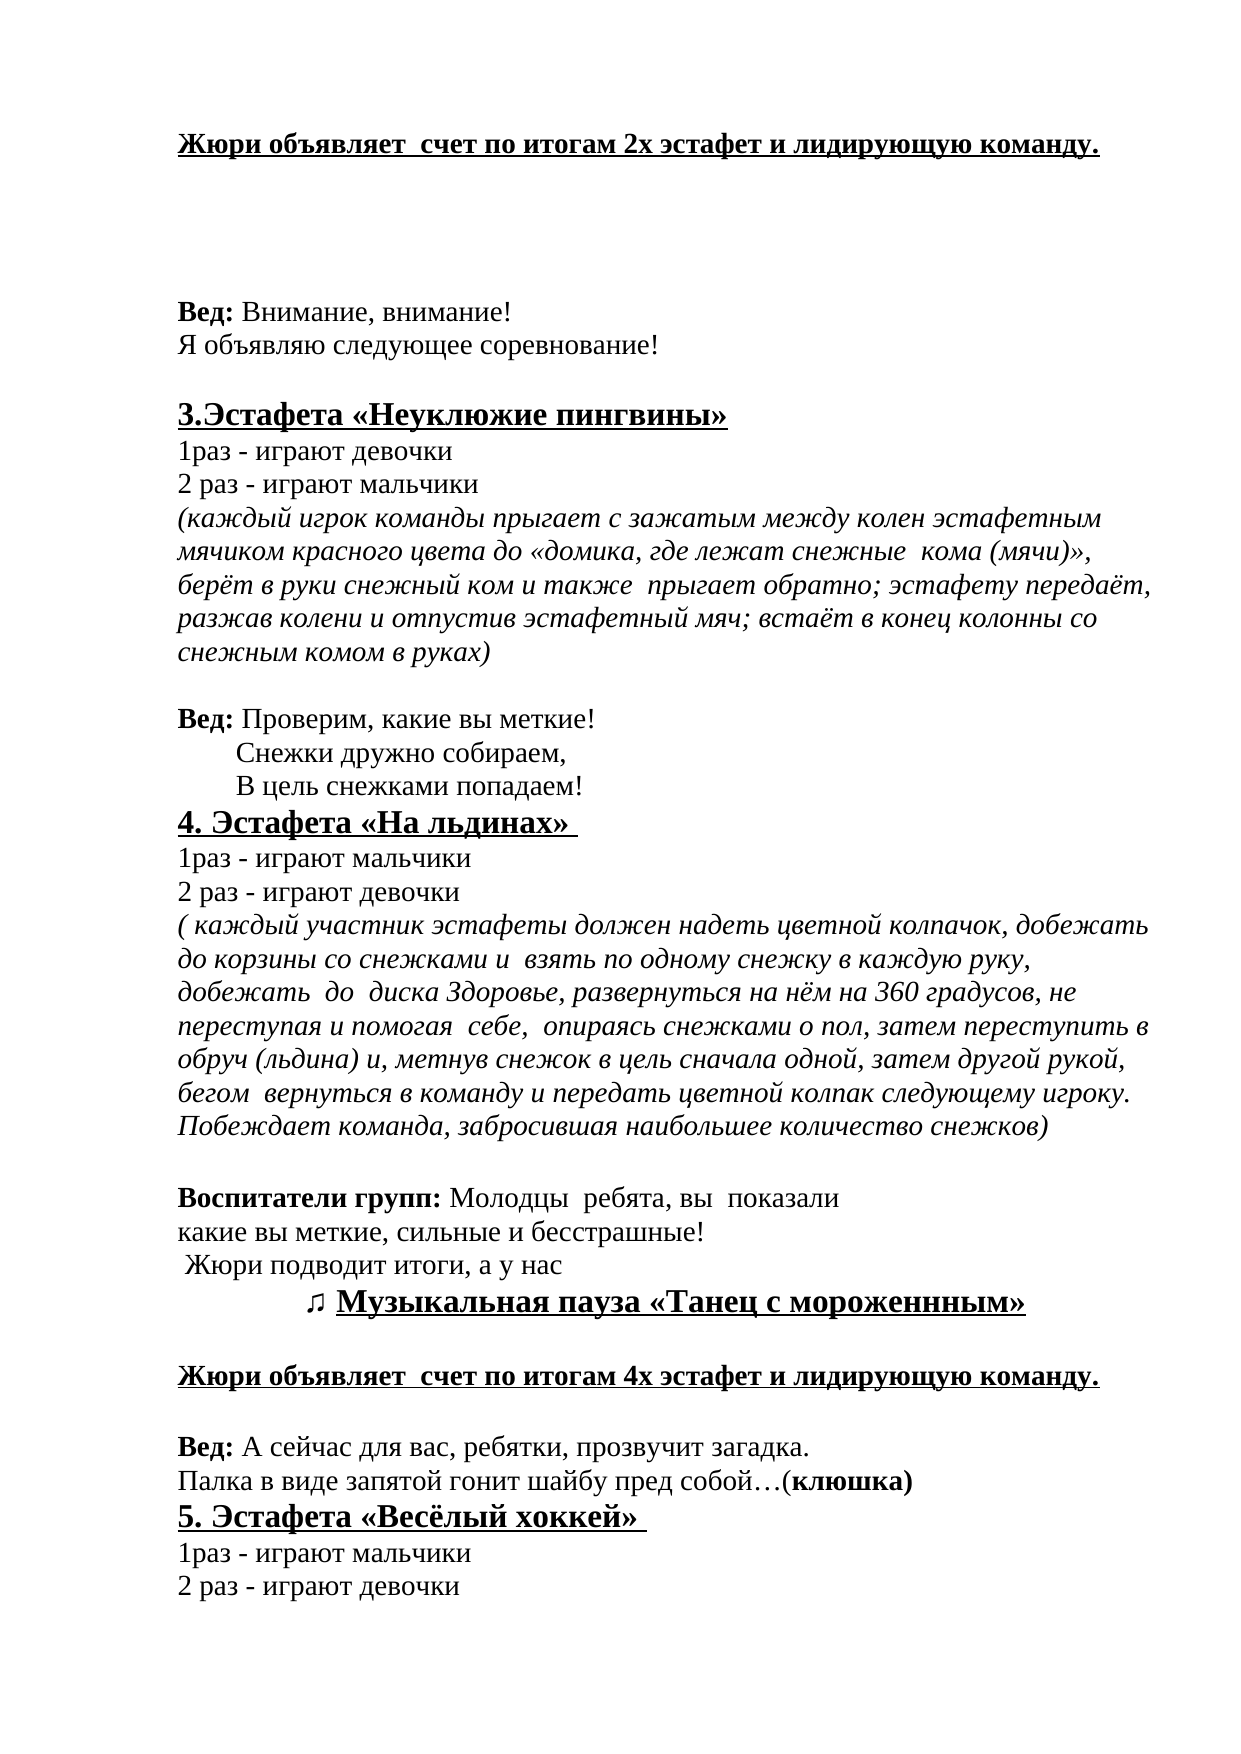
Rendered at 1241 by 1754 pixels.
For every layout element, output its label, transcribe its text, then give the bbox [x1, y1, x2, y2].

text ( каждый участник эстафеты должен надеть цветной колпачок, добежать до корзины со снежками и взять по одному снежку в каждую руку, добежать до диска Здоровье, развернуться на нём на 360 градусов, не переступая и помогая себе, опираясь снежками о пол, затем переступить в обруч (льдина) и, метнув снежок в цель сначала одной, затем другой рукой, бегом вернуться в команду и передать цветной колпак следующему игроку. Побеждает команда, забросившая наибольшее количество снежков) [177, 907, 1152, 1142]
text 2 раз - играют девочки [177, 874, 1152, 907]
text какие вы меткие, сильные и бесстрашные! [177, 1214, 1152, 1247]
text Жюри объявляет счет по итогам 2х эстафет и лидирующую команду. [177, 126, 1152, 160]
text 4. Эстафета «На льдинах» [177, 802, 1152, 840]
text Снежки дружно собираем, [177, 735, 1152, 768]
text Воспитатели групп: Молодцы ребята, вы показали [177, 1180, 1152, 1214]
text 2 раз - играют мальчики [177, 466, 1152, 500]
text Палка в виде запятой гонит шайбу пред собой…(клюшка) [177, 1463, 1152, 1497]
text 1раз - играют девочки [177, 433, 1152, 466]
text 2 раз - играют девочки [177, 1568, 1152, 1602]
text Вед: А сейчас для вас, ребятки, прозвучит загадка. [177, 1429, 1152, 1463]
text ♫ Музыкальная пауза «Танец с мороженнным» [177, 1281, 1152, 1319]
text 1раз - играют мальчики [177, 840, 1152, 874]
text В цель снежками попадаем! [177, 768, 1152, 802]
text Жюри объявляет счет по итогам 4х эстафет и лидирующую команду. [177, 1358, 1152, 1391]
text Вед: Проверим, какие вы меткие! [177, 701, 1152, 735]
text 3.Эстафета «Неуклюжие пингвины» [177, 394, 1152, 433]
text (каждый игрок команды прыгает с зажатым между колен эстафетным мячиком красного цвета до «домика, где лежат снежные кома (мячи)», берёт в руки снежный ком и также прыгает обратно; эстафету передаёт, разжав колени и отпустив эстафетный мяч; встаёт в конец колонны со снежным комом в руках) [177, 500, 1152, 668]
text 1раз - играют мальчики [177, 1535, 1152, 1568]
text 5. Эстафета «Весёлый хоккей» [177, 1497, 1152, 1535]
text Я объявляю следующее соревнование! [177, 327, 1152, 361]
text Вед: Внимание, внимание! [177, 294, 1152, 327]
text Жюри подводит итоги, а у нас [177, 1247, 1152, 1281]
